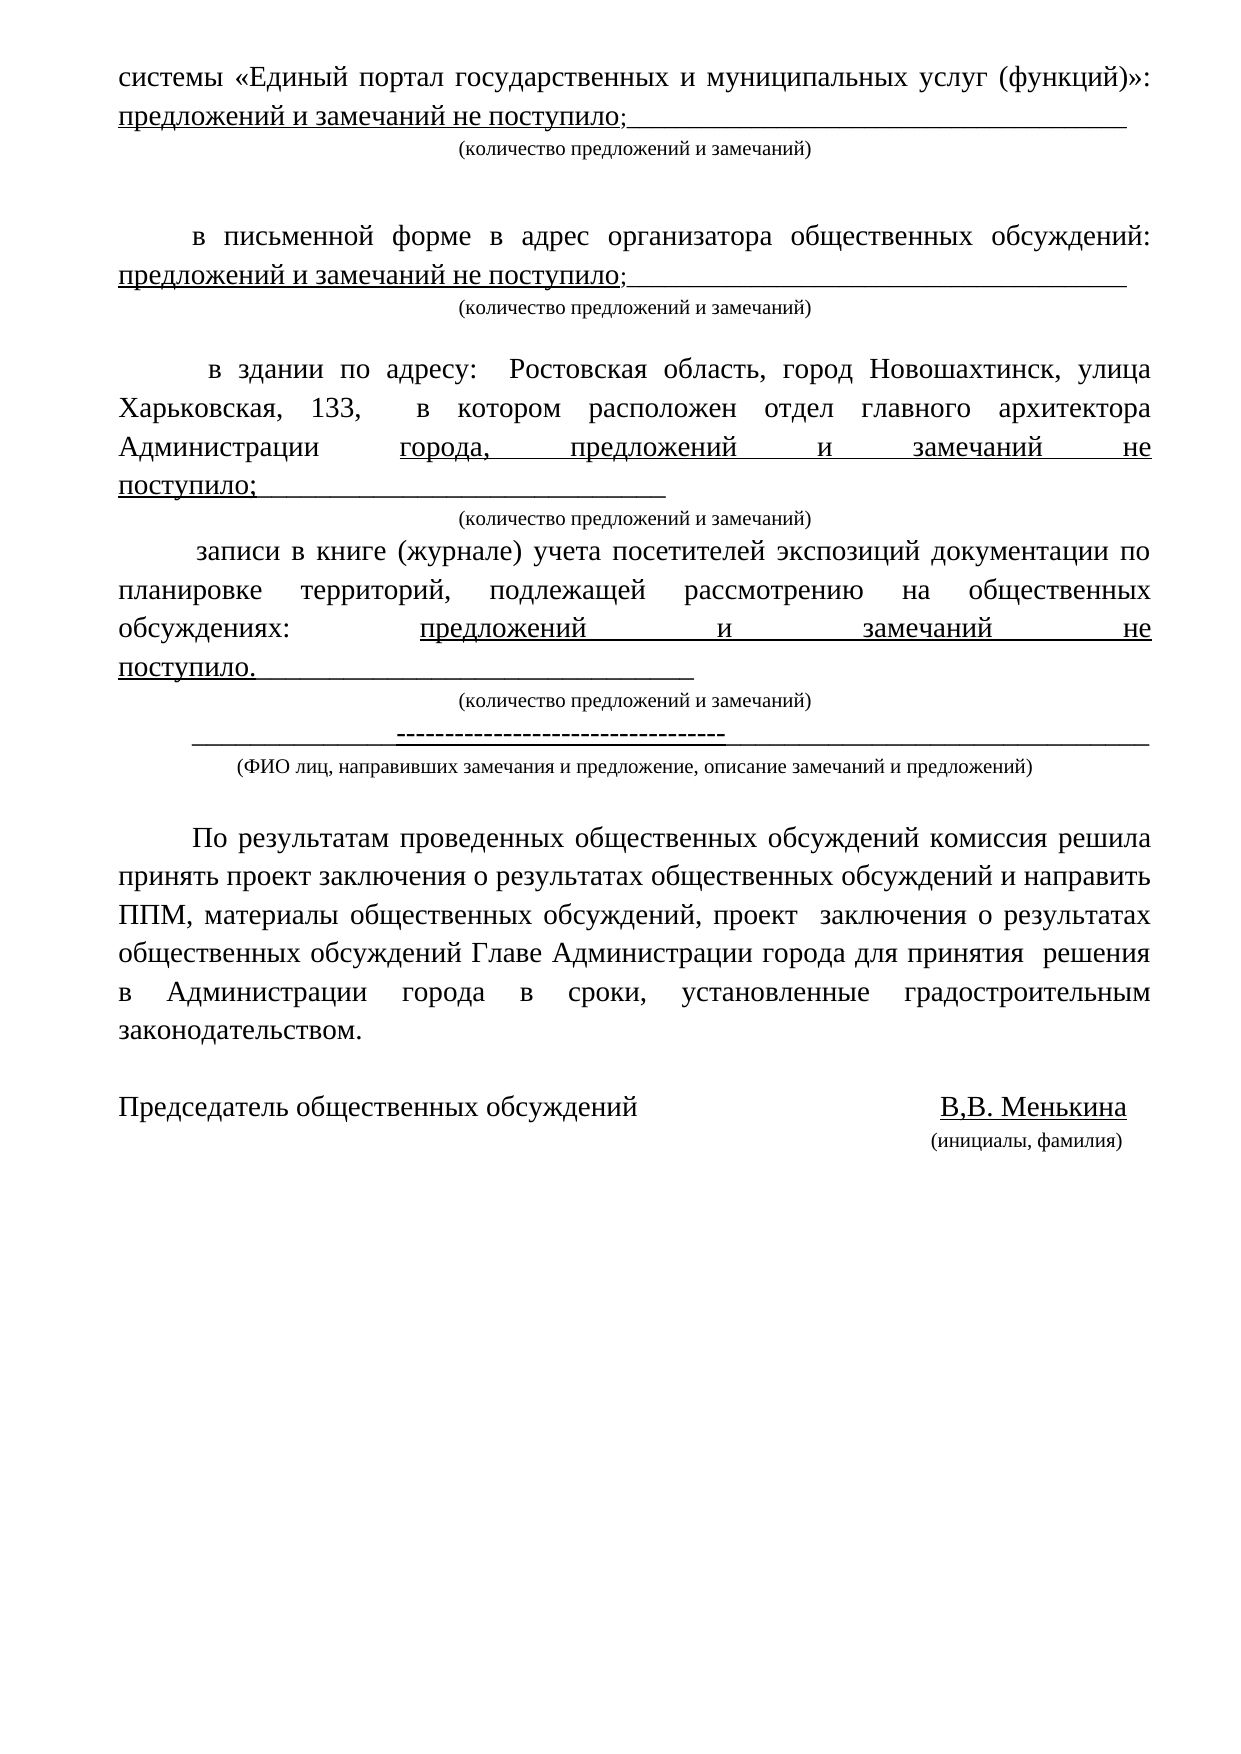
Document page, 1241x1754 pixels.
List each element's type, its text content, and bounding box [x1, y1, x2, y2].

text ______________----------------------------------_____________________________ [118, 715, 1152, 749]
text По результатам проведенных общественных обсуждений комиссия решила принять проект заключения о результатах общественных обсуждений и направить ППМ, материалы общественных обсуждений, проект заключения о результатах общественных обсуждений Главе Администрации города для принятия решения в Администрации города в сроки, установленные градостроительным законодательством. [118, 820, 1152, 1046]
text (количество предложений и замечаний) [118, 295, 1152, 319]
text (количество предложений и замечаний) [118, 687, 1152, 712]
text (количество предложений и замечаний) [118, 506, 1152, 530]
text в здании по адресу: Ростовская область, город Новошахтинск, улица Харьковская, 133, в котором расположен отдел главного архитектора Администрации города, предложений и замечаний не поступило;____________________________ [118, 352, 1152, 501]
text в письменной форме в адрес организатора общественных обсуждений: предложений и замечаний не поступило;________________________________________ [118, 218, 1152, 290]
text (ФИО лиц, направивших замечания и предложение, описание замечаний и предложений) [118, 754, 1152, 778]
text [118, 136, 1152, 160]
text записи в книге (журнале) учета посетителей экспозиций документации по планировке территорий, подлежащей рассмотрению на общественных обсуждениях: предложений и замечаний не поступило.______________________________ [118, 533, 1152, 682]
text Председатель общественных обсуждений В,В. Менькина [118, 1089, 1152, 1123]
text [118, 59, 1152, 131]
text (инициалы, фамилия) [118, 1128, 1152, 1152]
